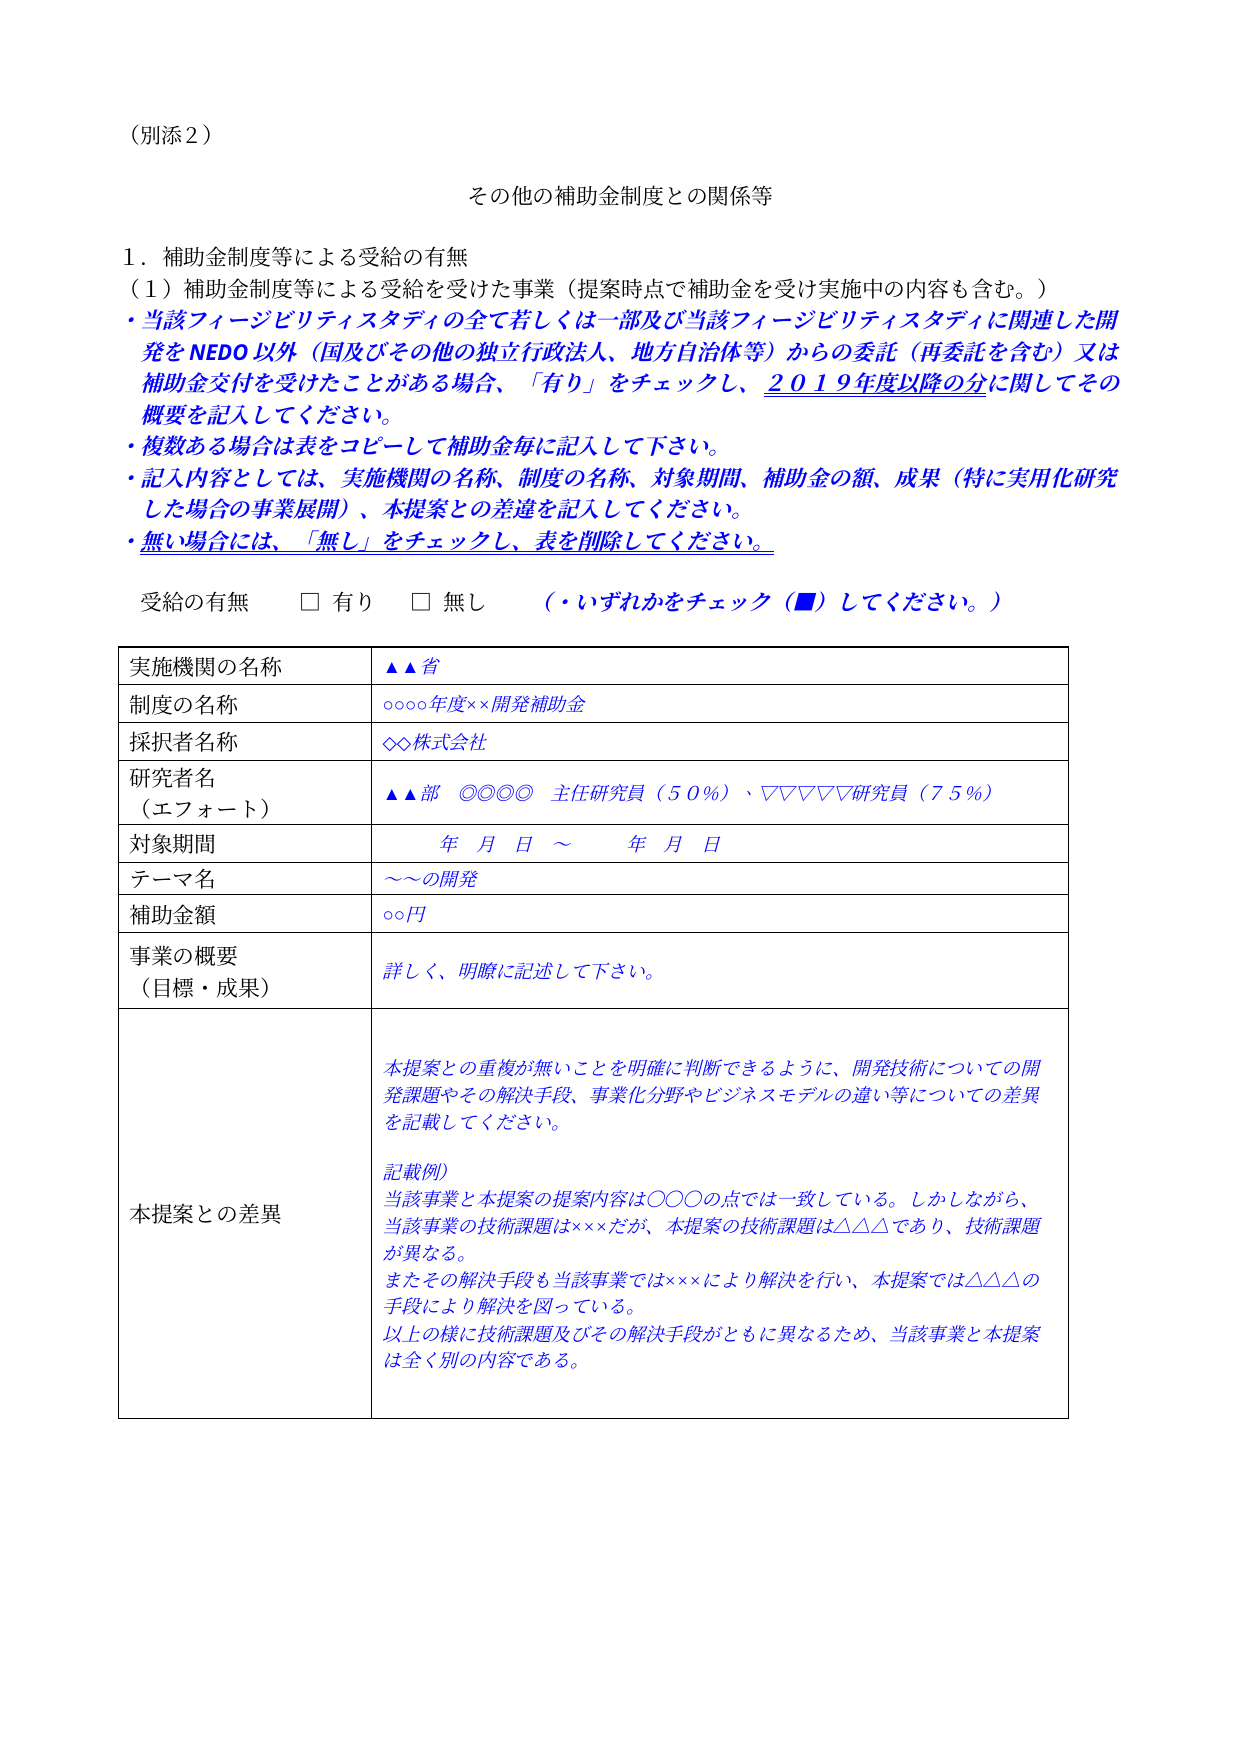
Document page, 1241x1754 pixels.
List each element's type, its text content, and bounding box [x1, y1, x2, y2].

table_cell 本提案との差異 [119, 1009, 371, 1418]
table_cell ▲▲部 ◎◎◎◎ 主任研究員（５０％）、▽▽▽▽▽研究員（７５％） [372, 761, 1068, 824]
table_cell 詳しく、明瞭に記述して下さい。 [372, 933, 1068, 1008]
table_cell 対象期間 [119, 825, 371, 862]
table_cell ○○○○年度××開発補助金 [372, 685, 1068, 722]
table_cell 事業の概要 （目標・成果） [119, 933, 371, 1008]
table_cell ○○円 [372, 895, 1068, 932]
table_cell 本提案との重複が無いことを明確に判断できるように、開発技術についての開発課題やその解決手段、事業化分野やビジネスモデルの違い等についての差異を記載してください。 記載例） 当該事業と本提案の提案内容は〇〇〇の点では一致している。しかしながら、当該事業の技術課題は×××だが、本提案の技術課題は△△△であり、技術課題が異なる。 またその解決手段も当該事業では×××により解決を行い、本提案では△△△の手段により解決を図っている。 以上の様に技術課題及びその解決手段がともに異なるため、当該事業と本提案は全く別の内容である。 [372, 1009, 1068, 1418]
text ・複数ある場合は表をコピーして補助金毎に記入して下さい。 [118, 429, 1122, 461]
text １．補助金制度等による受給の有無 [118, 241, 1122, 272]
text ・当該フィージビリティスタディの全て若しくは一部及び当該フィージビリティスタディに関連した開発をNEDO以外（国及びその他の独立行政法人、地方自治体等）からの委託（再委託を含む）又は補助金交付を受けたことがある場合、「有り」をチェックし、２０１９年度以降の分に関してその概要を記入してください。 [118, 303, 1122, 429]
text 受給の有無 □ 有り □ 無し （・いずれかをチェック（■）してください。） [118, 585, 1122, 617]
table_cell 補助金額 [119, 895, 371, 932]
text ・記入内容としては、実施機関の名称、制度の名称、対象期間、補助金の額、成果（特に実用化研究した場合の事業展開）、本提案との差違を記入してください。 [118, 461, 1122, 524]
table_cell 年 月 日 ～ 年 月 日 [372, 825, 1068, 862]
text （１）補助金制度等による受給を受けた事業（提案時点で補助金を受け実施中の内容も含む。） [118, 272, 1122, 303]
table_cell 研究者名 （エフォート） [119, 761, 371, 824]
table_cell ～～の開発 [372, 863, 1068, 894]
table_cell 制度の名称 [119, 685, 371, 722]
table_cell 採択者名称 [119, 723, 371, 760]
table_header 実施機関の名称 [119, 648, 371, 684]
text ・無い場合には、「無し」をチェックし、表を削除してください。 [118, 524, 1122, 555]
table_header ▲▲省 [372, 648, 1068, 684]
subtitle その他の補助金制度との関係等 [118, 179, 1122, 211]
table_cell ◇◇株式会社 [372, 723, 1068, 760]
table_cell テーマ名 [119, 863, 371, 894]
text （別添２） [118, 118, 1122, 149]
